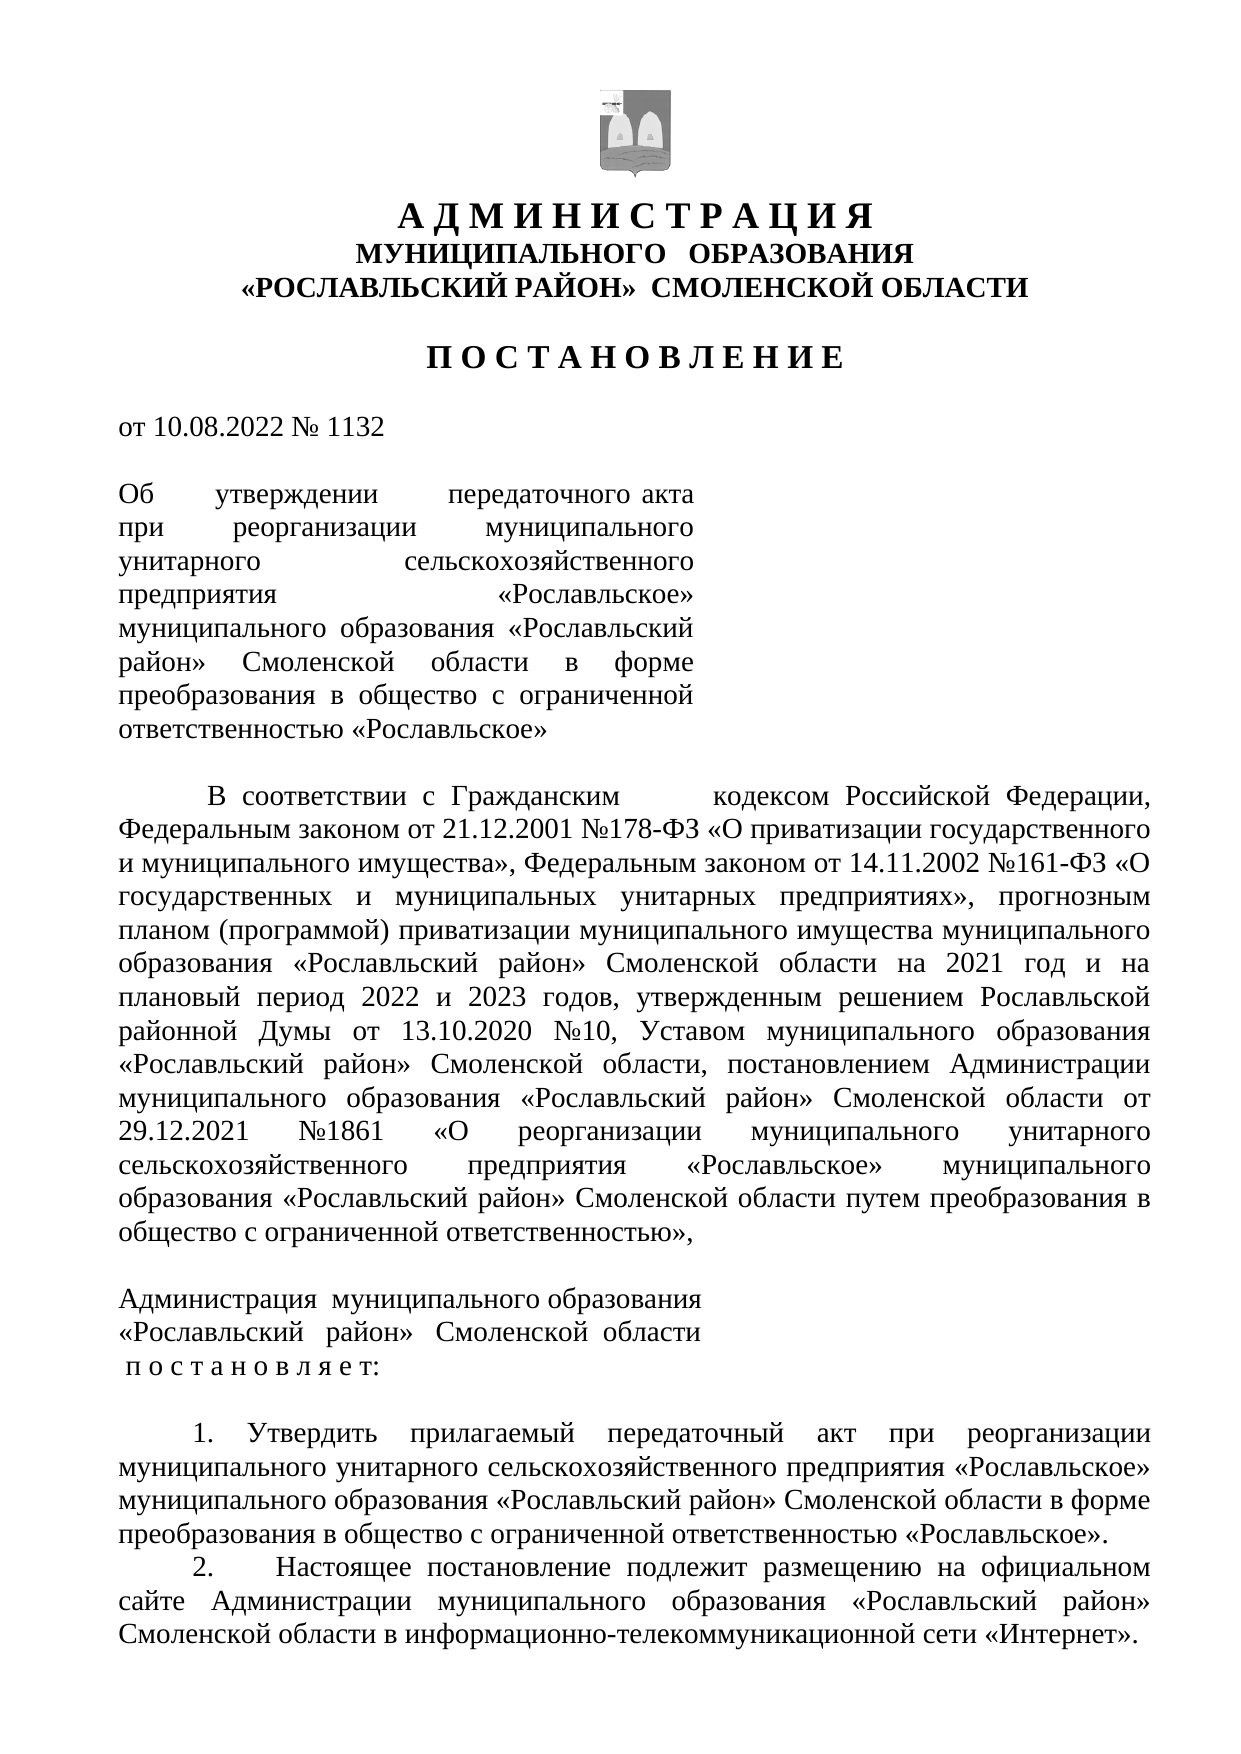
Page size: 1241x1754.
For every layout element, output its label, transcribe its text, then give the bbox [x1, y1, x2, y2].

text п о с т а н о в л я е т: [118, 1348, 1152, 1382]
text от 10.08.2022 № 1132 [118, 409, 1166, 442]
text МУНИЦИПАЛЬНОГО ОБРАЗОВАНИЯ [118, 236, 1152, 270]
text А Д М И Н И С Т Р А Ц И Я [118, 193, 1152, 236]
text В соответствии с Гражданским кодексом Российской Федерации, Федеральным законом от 21.12.2001 №178-ФЗ «О приватизации государственного и муниципального имущества», Федеральным законом от 14.11.2002 №161-ФЗ «О государственных и муниципальных унитарных предприятиях», прогнозным планом (программой) приватизации муниципального имущества муниципального образования «Рославльский район» Смоленской области на 2021 год и на плановый период 2022 и 2023 годов, утвержденным решением Рославльской районной Думы от 13.10.2020 №10, Уставом муниципального образования «Рославльский район» Смоленской области, постановлением Администрации муниципального образования «Рославльский район» Смоленской области от 29.12.2021 №1861 «О реорганизации муниципального унитарного сельскохозяйственного предприятия «Рославльское» муниципального образования «Рославльский район» Смоленской области путем преобразования в общество с ограниченной ответственностью», [118, 778, 1152, 1247]
text П О С Т А Н О В Л Е Н И Е [118, 337, 1152, 375]
text «РОСЛАВЛЬСКИЙ РАЙОН» СМОЛЕНСКОЙ ОБЛАСТИ [118, 270, 1152, 303]
text 1. Утвердить прилагаемый передаточный акт при реорганизации муниципального унитарного сельскохозяйственного предприятия «Рославльское» муниципального образования «Рославльский район» Смоленской области в форме преобразования в общество с ограниченной ответственностью «Рославльское». [118, 1415, 1152, 1549]
text 2. Настоящее постановление подлежит размещению на официальном сайте Администрации муниципального образования «Рославльский район» Смоленской области в информационно-телекоммуникационной сети «Интернет». [118, 1549, 1152, 1650]
text Об утверждении передаточного акта при реорганизации муниципального унитарного сельскохозяйственного предприятия «Рославльское» муниципального образования «Рославльский район» Смоленской области в форме преобразования в общество с ограниченной ответственностью «Рославльское» [118, 476, 694, 744]
text Администрация муниципального образования [118, 1281, 1152, 1314]
text «Рославльский район» Смоленской области [118, 1314, 1152, 1348]
